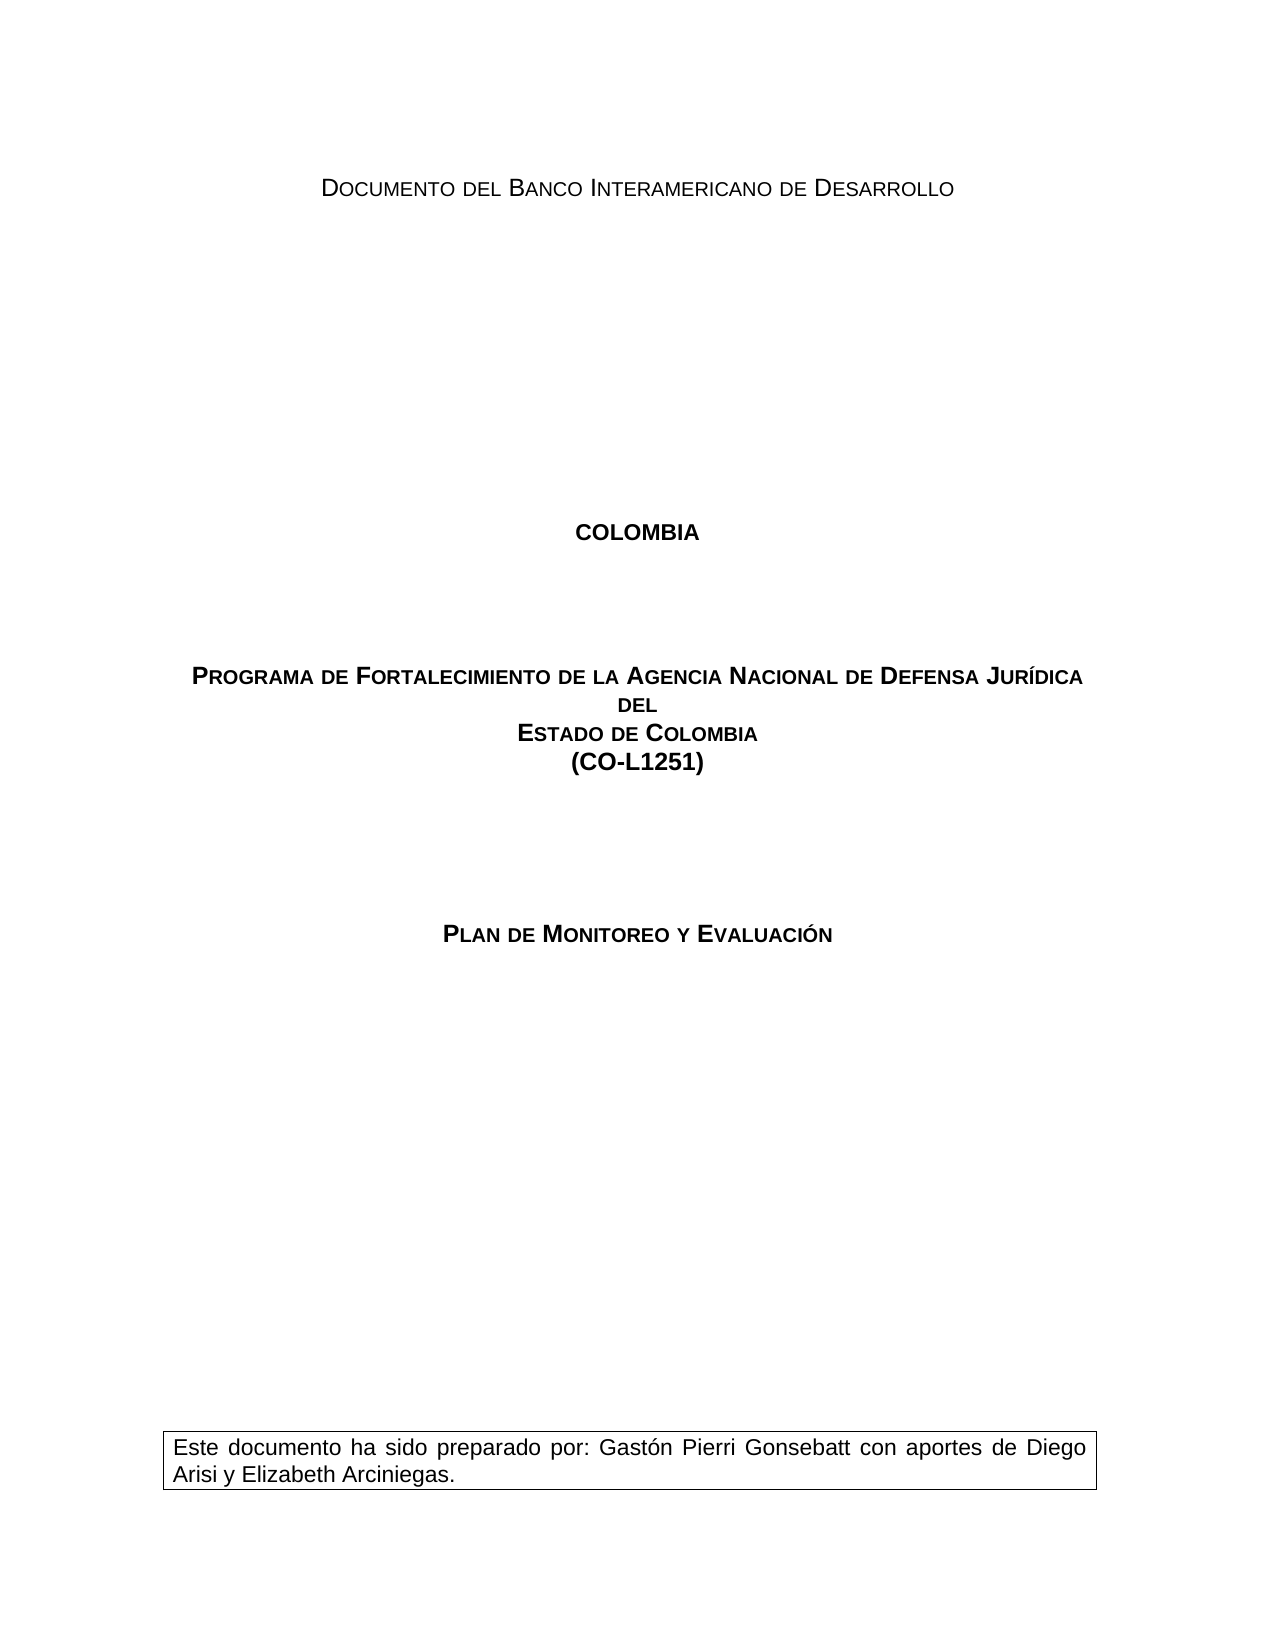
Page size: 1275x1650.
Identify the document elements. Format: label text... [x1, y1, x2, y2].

text Plan de Monitoreo y Evaluación [187, 919, 1087, 948]
text Documento del Banco Interamericano de Desarrollo [187, 173, 1087, 201]
text Este documento ha sido preparado por: Gastón Pierri Gonsebatt con aportes de Diego Arisi y Elizabeth Arciniegas. [164, 1432, 1096, 1489]
text (CO-L1251) [187, 747, 1087, 776]
text Programa de Fortalecimiento de la Agencia Nacional de Defensa Jurídica del [187, 661, 1087, 718]
text Estado de Colombia [187, 718, 1087, 747]
text COLOMBIA [187, 519, 1087, 546]
